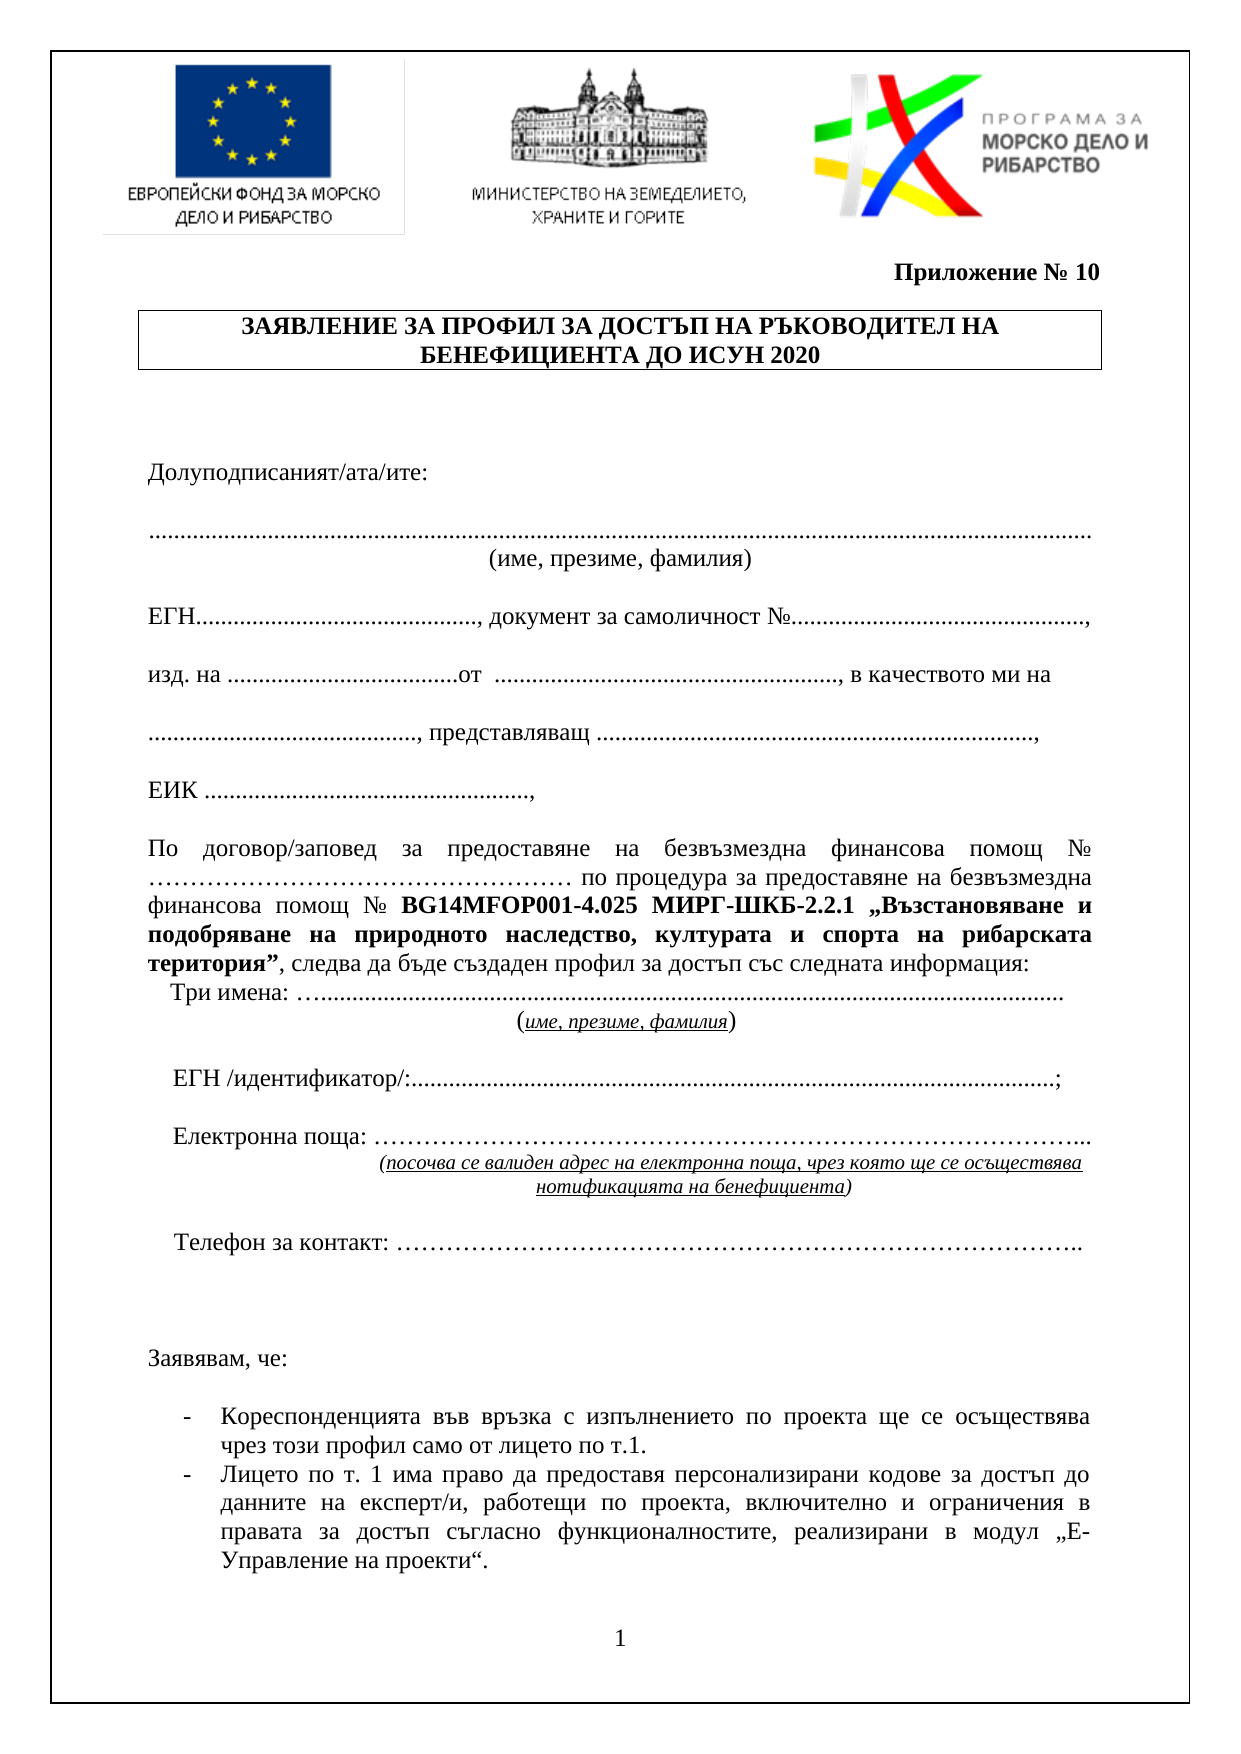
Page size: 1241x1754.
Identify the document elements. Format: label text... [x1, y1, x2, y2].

text ЗАЯВЛЕНИЕ ЗА ПРОФИЛ ЗА ДОСТЪП НА РЪКОВОДИТЕЛ НА БЕНЕФИЦИЕНТА ДО ИСУН 2020 [139, 311, 1101, 369]
text Електронна поща: …………………………………………………………………………... [148, 1121, 1093, 1150]
text (посочва се валиден адрес на електронна поща, чрез която ще се осъществява нотификацията на бенефициента) [295, 1150, 1093, 1198]
text ....................................................................................................................................................... (име, презиме, фамилия) [148, 515, 1093, 572]
text ..........................................., представляващ ......................................................................, [148, 717, 1093, 746]
list Лицето по т. 1 има право да предоставя персонализирани кодове за достъп до данните на експерт/и, работещи по проекта, включително и ограничения в правата за достъп съгласно функционалностите, реализирани в модул „Е-Управление на проекти“. [183, 1488, 1091, 1603]
picture [103, 59, 1152, 238]
text ЕИК ...................................................., [148, 775, 1093, 804]
text Долуподписаният/ата/ите: [148, 457, 1093, 486]
text (име, презиме, фамилия) [465, 1006, 1093, 1034]
text Три имена: …....................................................................................................................... [170, 977, 1093, 1006]
text ЕГН /идентификатор/:.......................................................................................................; [148, 1063, 1093, 1092]
text Телефон за контакт: ……………………………………………………………………….. [148, 1227, 1093, 1256]
text Заявявам, че: [148, 1343, 1091, 1372]
text изд. на .....................................от ......................................................., в качеството ми на [148, 659, 1093, 688]
text По договор/заповед за предоставяне на безвъзмездна финансова помощ № …………………………………………… по процедура за предоставяне на безвъзмездна финансова помощ № BG14MFOP001-4.025 МИРГ-ШКБ-2.2.1 „Възстановяване и подобряване на природното наследство, културата и спорта на рибарската територия”, следва да бъде създаден профил за достъп със следната информация: [148, 833, 1093, 977]
list Кореспонденцията във връзка с изпълнението по проекта ще се осъществява чрез този профил само от лицето по т.1. [183, 1401, 1091, 1459]
text ЕГН............................................., документ за самоличност №..............................................., [148, 601, 1093, 630]
